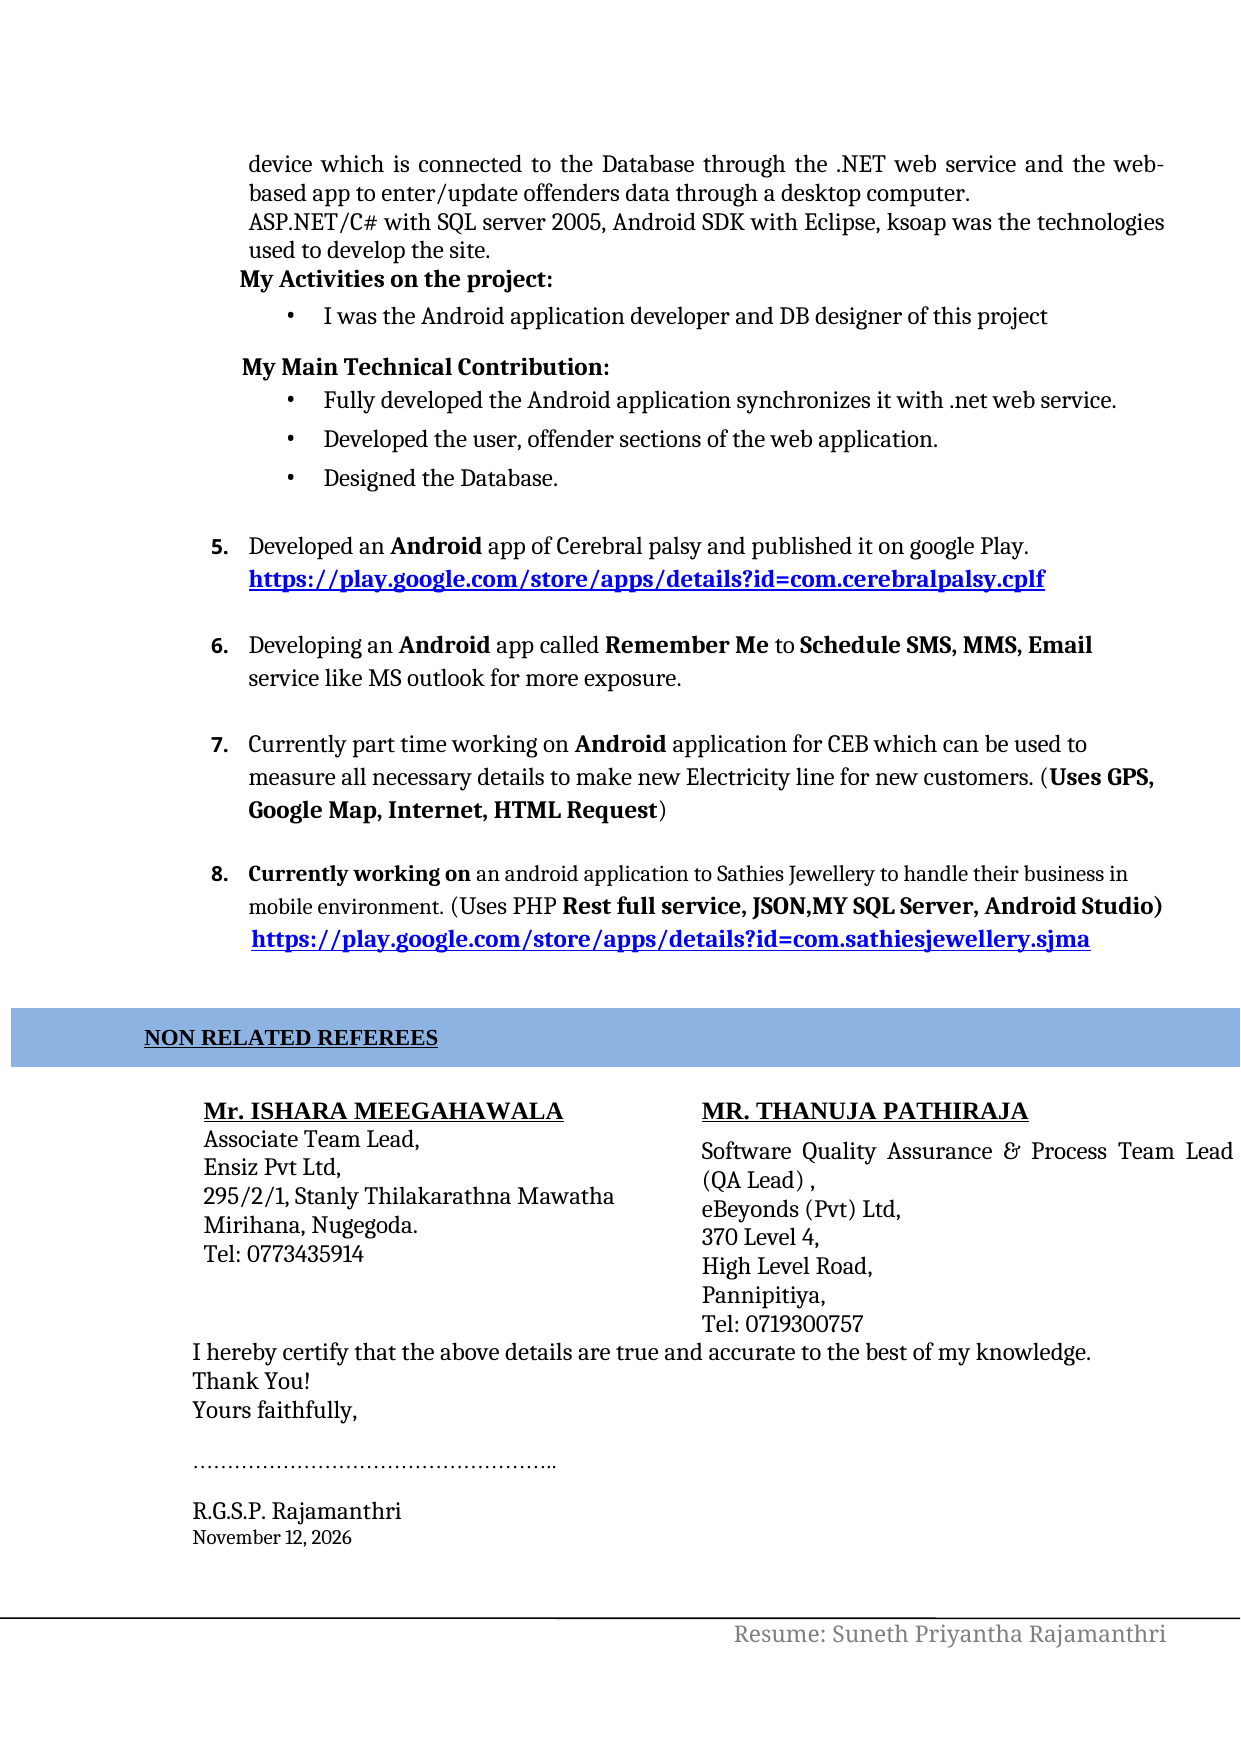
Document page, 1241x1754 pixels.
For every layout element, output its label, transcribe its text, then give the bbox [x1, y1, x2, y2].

table_header NON RELATED REFEREES [11, 1008, 1240, 1067]
text I hereby certify that the above details are true and accurate to the best of my knowledge. [192, 1338, 1167, 1367]
text Yours faithfully, [192, 1396, 1167, 1424]
list Designed the Database. [286, 460, 1167, 494]
list Developing an Android app called Remember Me to Schedule SMS, MMS, Email service like MS outlook for more exposure. [211, 631, 1167, 693]
text R.G.S.P. Rajamanthri [192, 1473, 1167, 1525]
list My Activities on the project: [173, 265, 1167, 294]
text May 9, 2017 [192, 1525, 1167, 1549]
list Currently part time working on Android application for CEB which can be used to measure all necessary details to make new Electricity line for new customers. (Uses GPS, Google Map, Internet, HTML Request) [211, 730, 1167, 825]
list Currently working on an android application to Sathies Jewellery to handle their business in mobile environment. (Uses PHP Rest full service, JSON,MY SQL Server, Android Studio) [211, 859, 1167, 921]
table_header MR. THANUJA PATHIRAJA Software Quality Assurance & Process Team Lead (QA Lead) , eBeyonds (Pvt) Ltd, 370 Level 4, High Level Road, Pannipitiya, Tel: 0719300757 [690, 1096, 1234, 1338]
text My Main Technical Contribution: [192, 353, 1167, 382]
text Thank You! [192, 1367, 1167, 1396]
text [248, 150, 1167, 207]
table_header Mr. ISHARA MEEGAHAWALA Associate Team Lead, Ensiz Pvt Ltd, 295/2/1, Stanly Thilakarathna Mawatha Mirihana, Nugegoda. Tel: 0773435914 [192, 1096, 690, 1338]
text ASP.NET/C# with SQL server 2005, Android SDK with Eclipse, ksoap was the technologies used to develop the site. [248, 207, 1167, 265]
list Developed the user, offender sections of the web application. [286, 421, 1167, 455]
text …………………………………………….. [192, 1448, 1167, 1473]
list https://play.google.com/store/apps/details?id=com.sathiesjewellery.sjma [251, 925, 1167, 954]
list Developed an Android app of Cerebral palsy and published it on google Play. https://play.google.com/store/apps/details?id=com.cerebralpalsy.cplf [211, 532, 1167, 594]
list Fully developed the Android application synchronizes it with .net web service. [286, 382, 1167, 416]
list I was the Android application developer and DB designer of this project [286, 298, 1167, 332]
